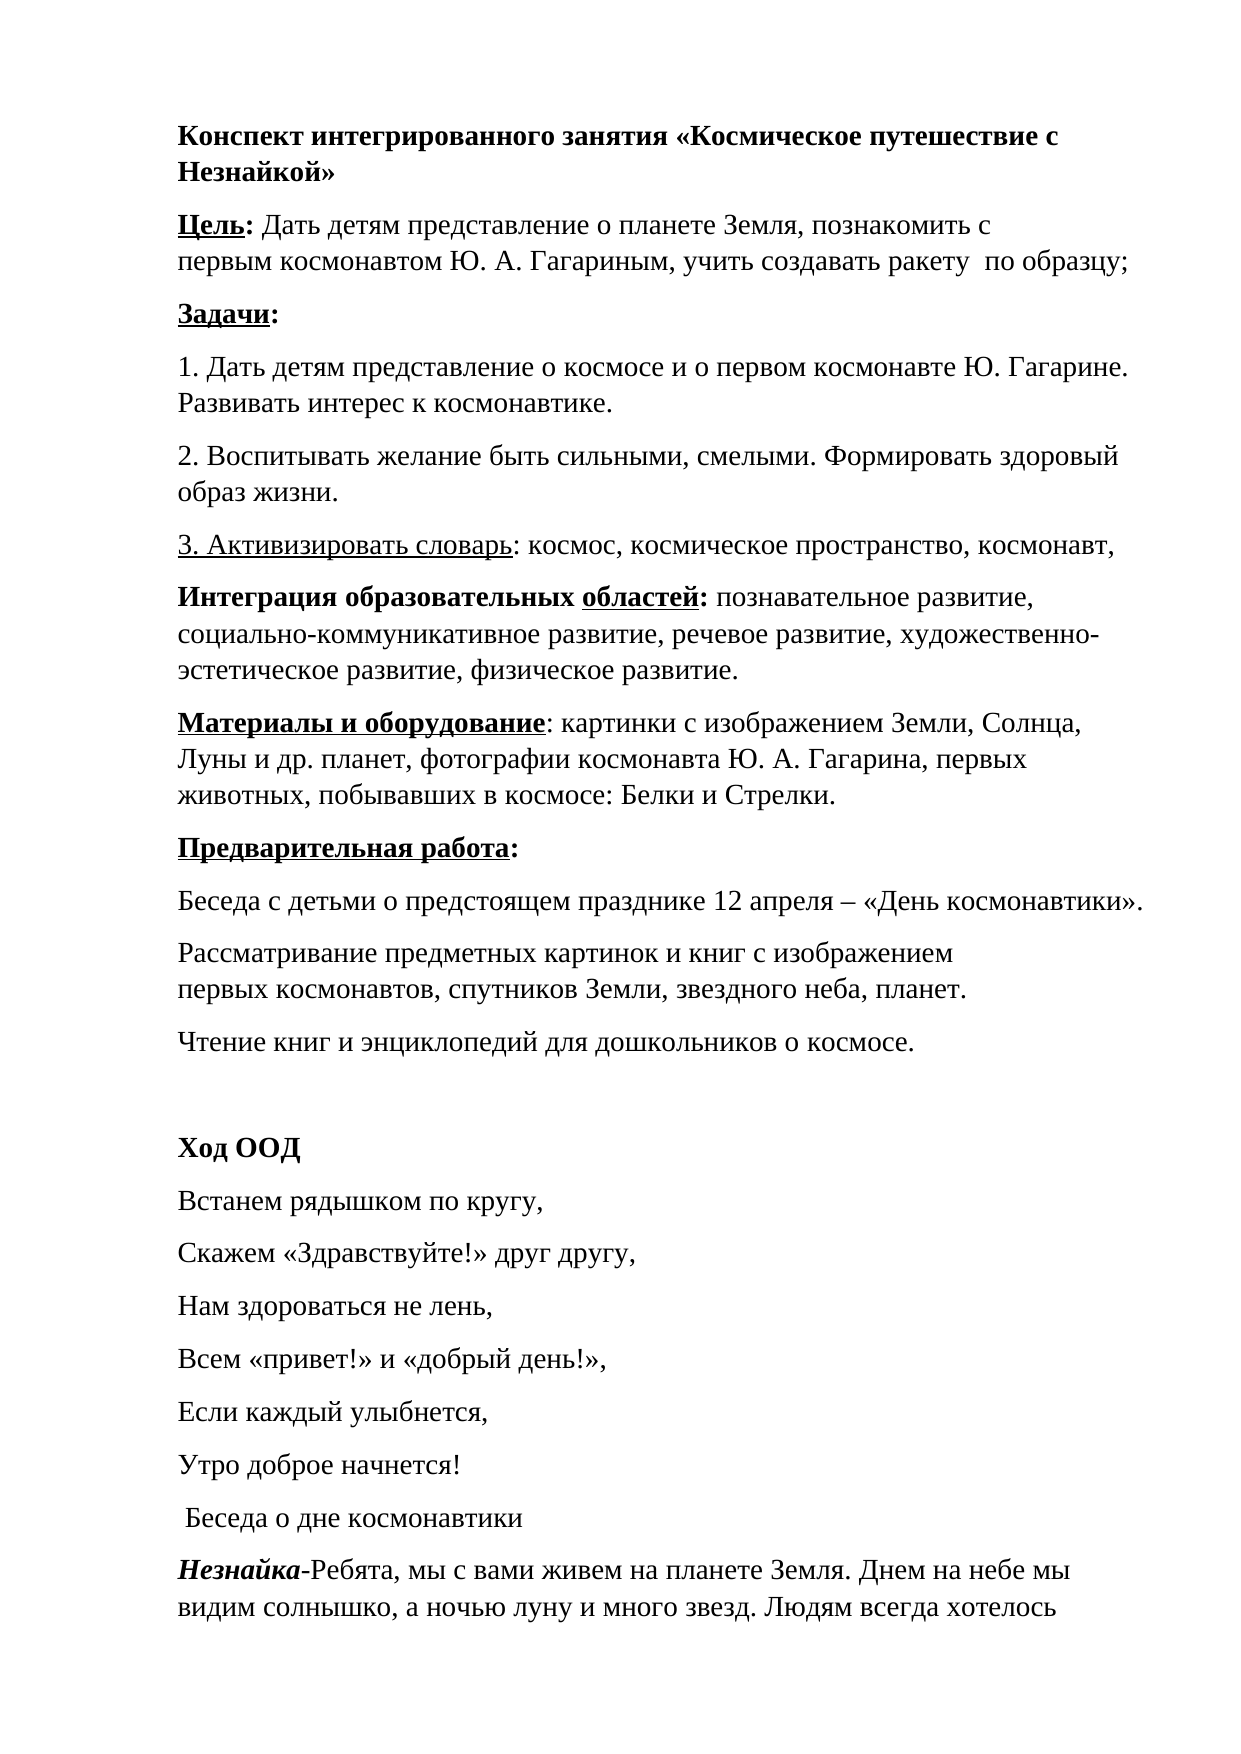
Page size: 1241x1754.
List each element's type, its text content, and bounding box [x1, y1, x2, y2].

text Встанем рядышком по кругу, [177, 1183, 1152, 1216]
text Конспект интегрированного занятия «Космическое путешествие с Незнайкой» [177, 118, 1152, 188]
text 1. Дать детям представление о космосе и о первом космонавте Ю. Гагарине. Развивать интерес к космонавтике. [177, 349, 1152, 418]
text Материалы и оборудование: картинки с изображением Земли, Солнца, Луны и др. планет, фотографии космонавта Ю. А. Гагарина, первых животных, побывавших в космосе: Белки и Стрелки. [177, 705, 1152, 811]
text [177, 1552, 1152, 1622]
text 2. Воспитывать желание быть сильными, смелыми. Формировать здоровый образ жизни. [177, 438, 1152, 507]
text Беседа с детьми о предстоящем празднике 12 апреля – «День космонавтики». [177, 883, 1152, 916]
text Если каждый улыбнется, [177, 1394, 1152, 1428]
text Интеграция образовательных областей: познавательное развитие, социально-коммуникативное развитие, речевое развитие, художественно-эстетическое развитие, физическое развитие. [177, 579, 1152, 685]
text Ход ООД [177, 1130, 1152, 1163]
text Всем «привет!» и «добрый день!», [177, 1341, 1152, 1375]
text Чтение книг и энциклопедий для дошкольников о космосе. [177, 1024, 1152, 1058]
text Утро доброе начнется! [177, 1447, 1152, 1480]
text Цель: Дать детям представление о планете Земля, познакомить с первым космонавтом Ю. А. Гагариным, учить создавать ракету по образцу; [177, 207, 1152, 277]
text Скажем «Здравствуйте!» друг другу, [177, 1236, 1152, 1269]
text Предварительная работа: [177, 830, 1152, 863]
text 3. Активизировать словарь: космос, космическое пространство, космонавт, [177, 527, 1152, 560]
text Рассматривание предметных картинок и книг с изображением первых космонавтов, спутников Земли, звездного неба, планет. [177, 935, 1152, 1005]
text Нам здороваться не лень, [177, 1288, 1152, 1322]
text Задачи: [177, 296, 1152, 329]
text Беседа о дне космонавтики [177, 1500, 1152, 1533]
